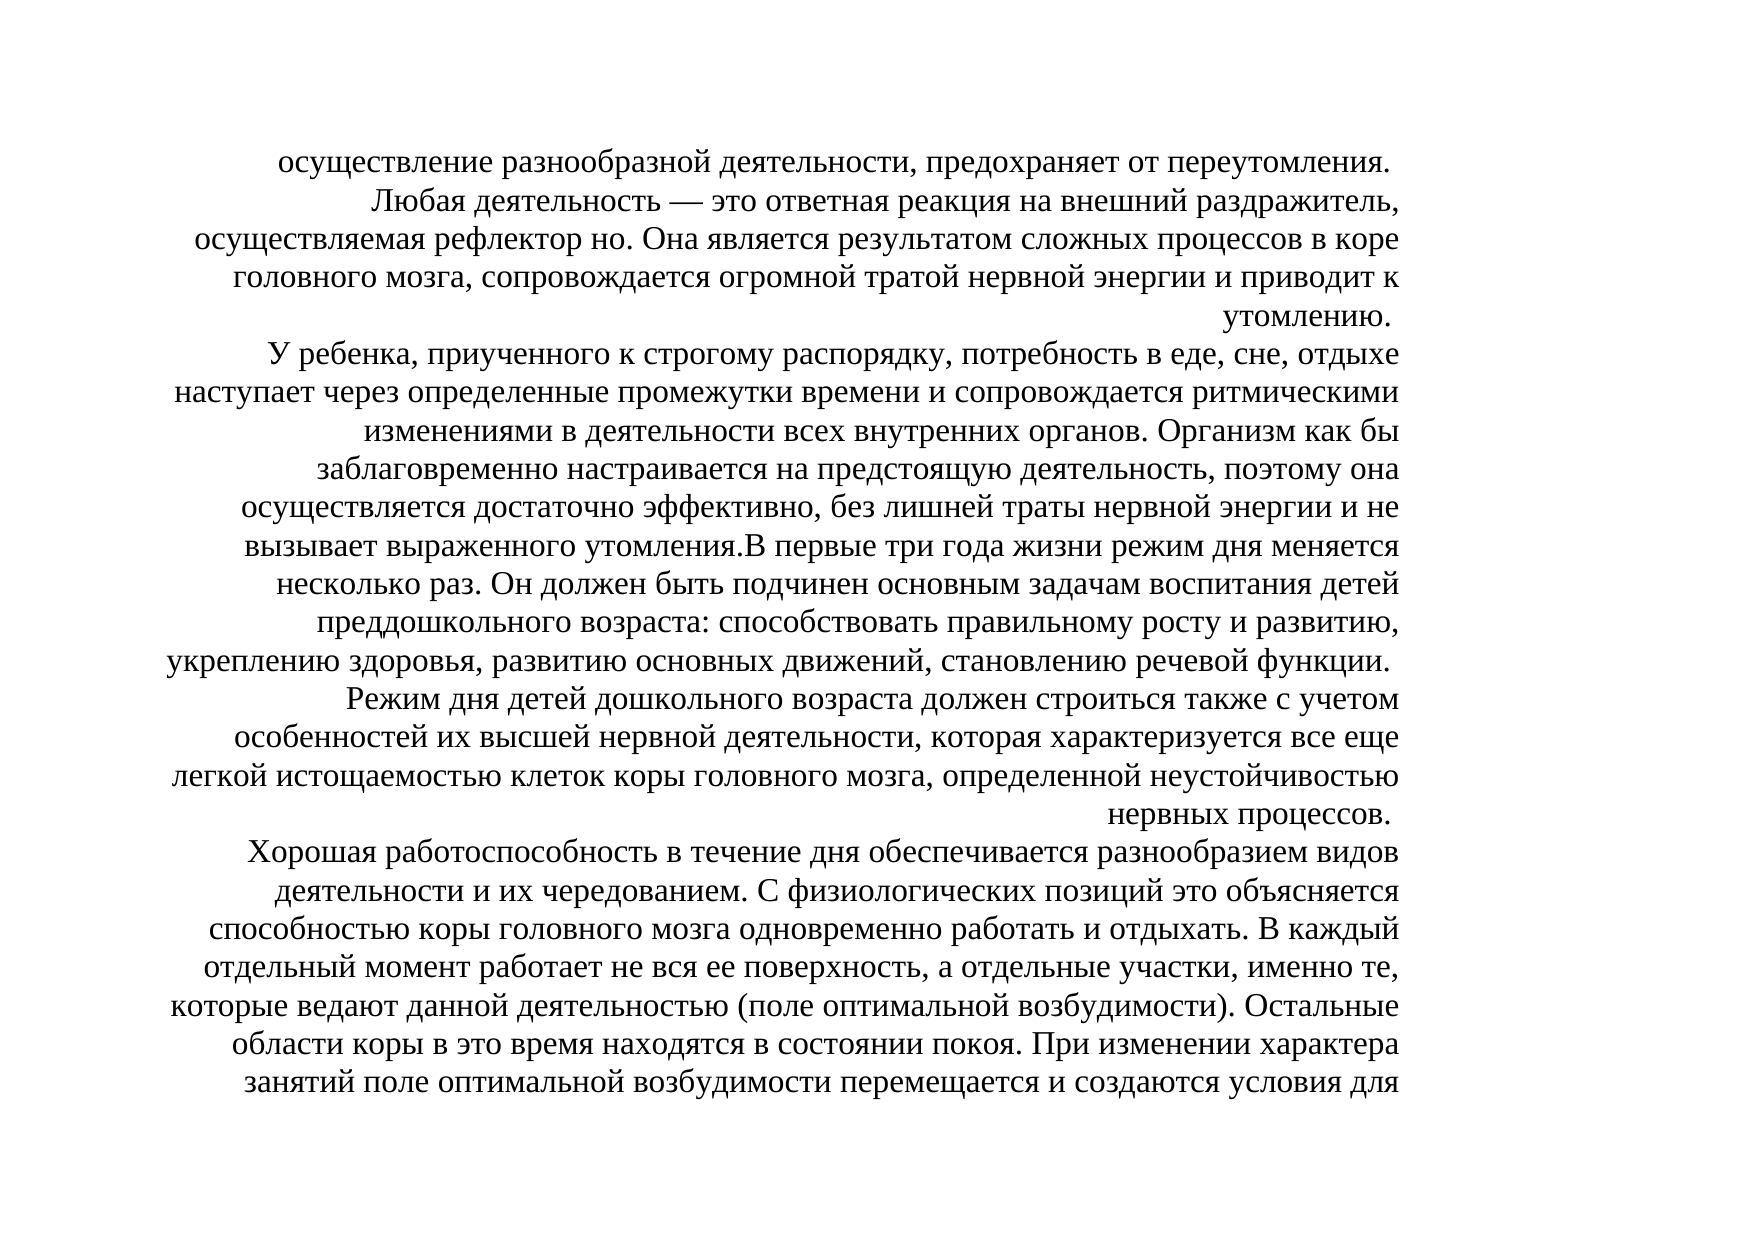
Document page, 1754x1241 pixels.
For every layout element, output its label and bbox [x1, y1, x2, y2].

table_header [150, 113, 1400, 1100]
